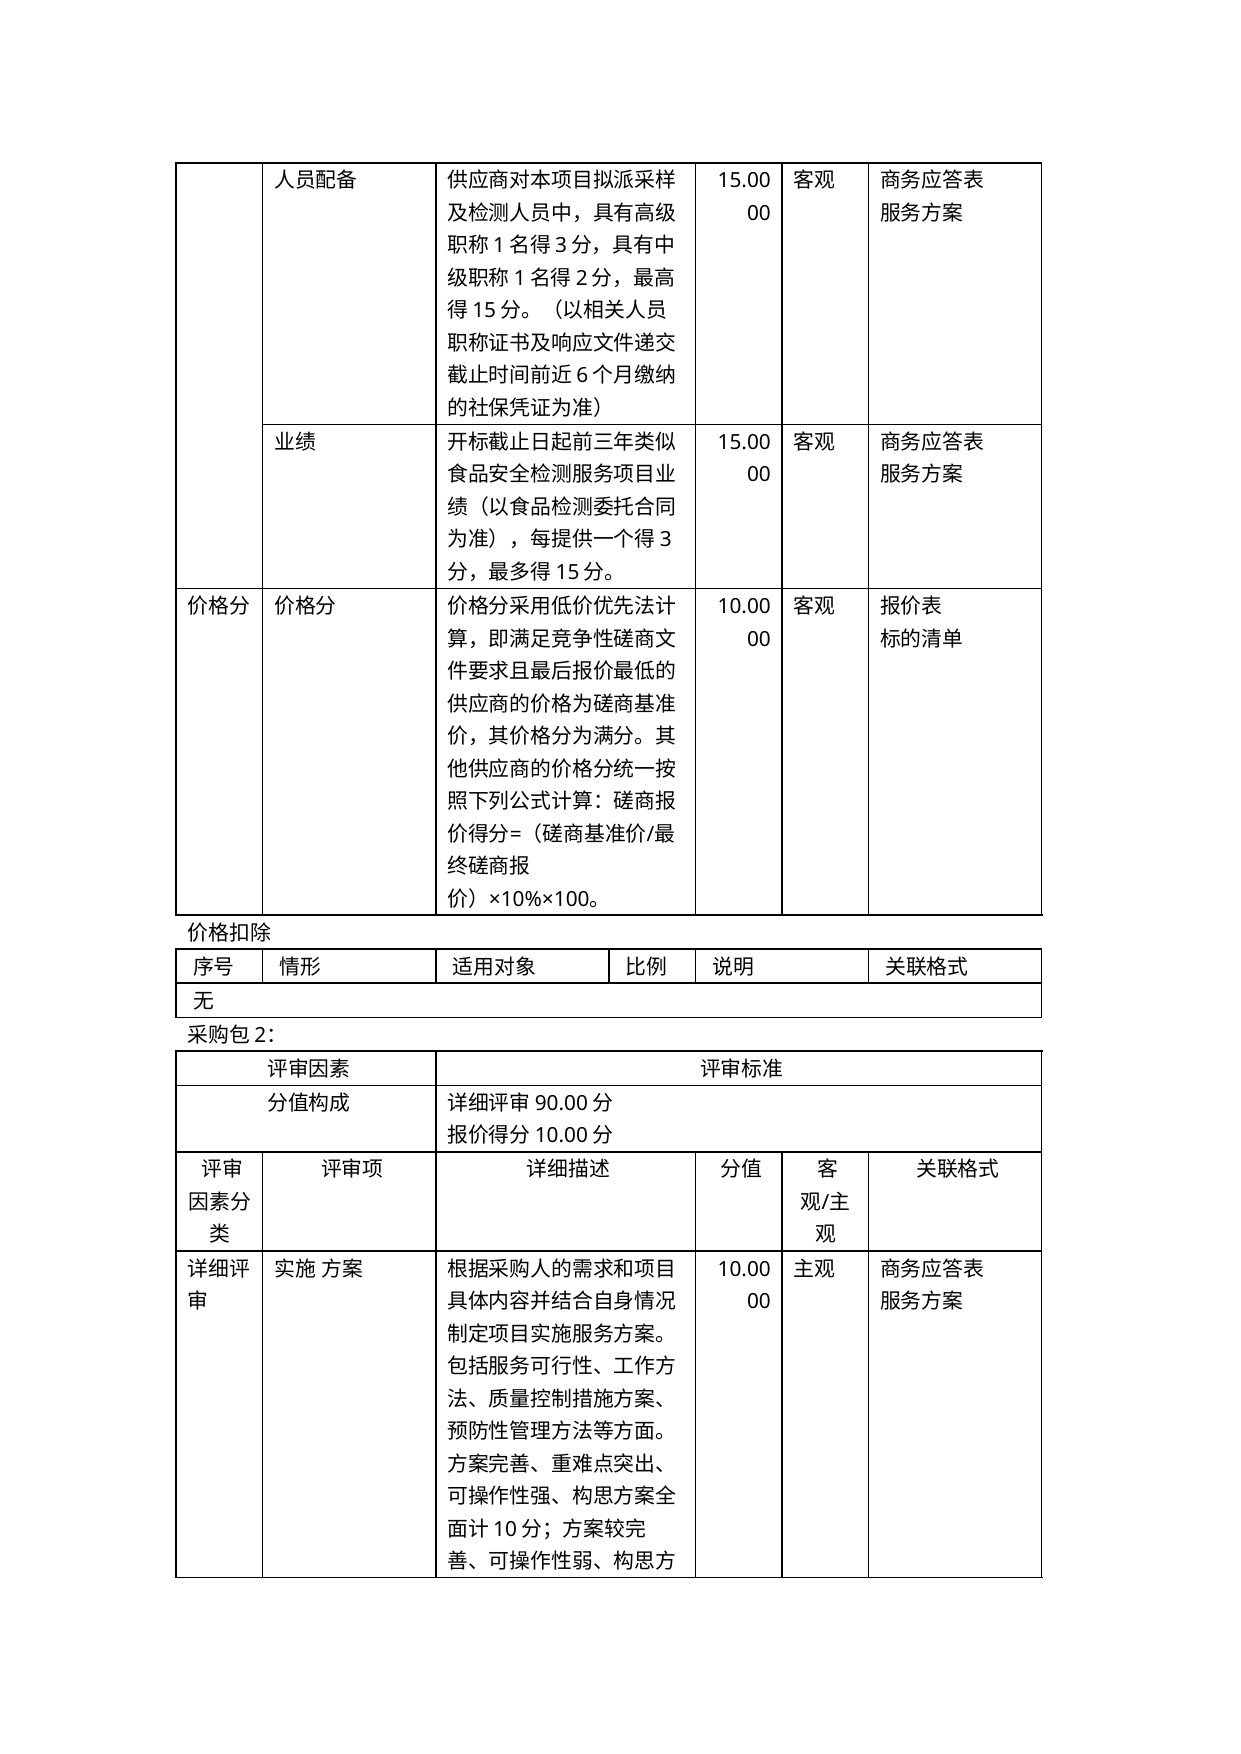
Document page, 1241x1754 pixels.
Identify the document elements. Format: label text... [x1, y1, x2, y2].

table_cell 10.0000 [696, 589, 781, 914]
table_cell 客观 [783, 425, 868, 588]
table_header 比例 [610, 950, 695, 982]
table_cell 10.0000 [696, 1252, 781, 1577]
table_cell 15.0000 [696, 164, 781, 423]
table_header 评审因素 [177, 1052, 435, 1084]
table_cell 评审项 [263, 1153, 435, 1250]
table_header 序号 [177, 950, 262, 982]
table_header 情形 [263, 950, 435, 982]
table_cell 评审因素分类 [177, 1153, 262, 1250]
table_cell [437, 1252, 695, 1577]
table_cell 价格分 [263, 589, 435, 914]
table_cell 分值 [696, 1153, 781, 1250]
table_cell 供应商对本项目拟派采样及检测人员中，具有高级职称1名得3分，具有中级职称1名得2分，最高得15分。（以相关人员职称证书及响应文件递交截止时间前近6个月缴纳的社保凭证为准） [437, 164, 695, 423]
table_cell 商务应答表 服务方案 [869, 425, 1041, 588]
table_cell 实施 方案 [263, 1252, 435, 1577]
table_cell 详细描述 [437, 1153, 695, 1250]
table_header 评审标准 [437, 1052, 1041, 1084]
table_cell 主观 [783, 1252, 868, 1577]
table_cell 客观 [783, 589, 868, 914]
table_cell 人员配备 [263, 164, 435, 423]
table_cell 无 [177, 984, 1041, 1016]
table_cell 关联格式 [869, 1153, 1041, 1250]
table_cell 开标截止日起前三年类似食品安全检测服务项目业绩（以食品检测委托合同为准），每提供一个得3分，最多得15分。 [437, 425, 695, 588]
table_cell 客观/主观 [783, 1153, 868, 1250]
table_cell 业绩 [263, 425, 435, 588]
table_header 关联格式 [869, 950, 1041, 982]
table_cell 详细评审90.00分 报价得分10.00分 [437, 1086, 1041, 1151]
table_cell 商务应答表 服务方案 [869, 164, 1041, 423]
table_cell 客观 [783, 164, 868, 423]
table_cell 价格分采用低价优先法计算，即满足竞争性磋商文件要求且最后报价最低的供应商的价格为磋商基准价，其价格分为满分。其他供应商的价格分统一按照下列公式计算：磋商报价得分=（磋商基准价/最终磋商报价）×10%×100。 [437, 589, 695, 914]
text 采购包2： [187, 1018, 1053, 1050]
text 价格扣除 [187, 916, 1053, 948]
table_cell 报价表 标的清单 [869, 589, 1041, 914]
table_header 说明 [696, 950, 868, 982]
table_cell 商务应答表 服务方案 [869, 1252, 1041, 1577]
table_cell 分值构成 [177, 1086, 435, 1151]
table_cell 价格分 [177, 589, 262, 914]
table_cell 15.0000 [696, 425, 781, 588]
table_header 适用对象 [437, 950, 608, 982]
table_cell 详细评审 [177, 1252, 262, 1577]
